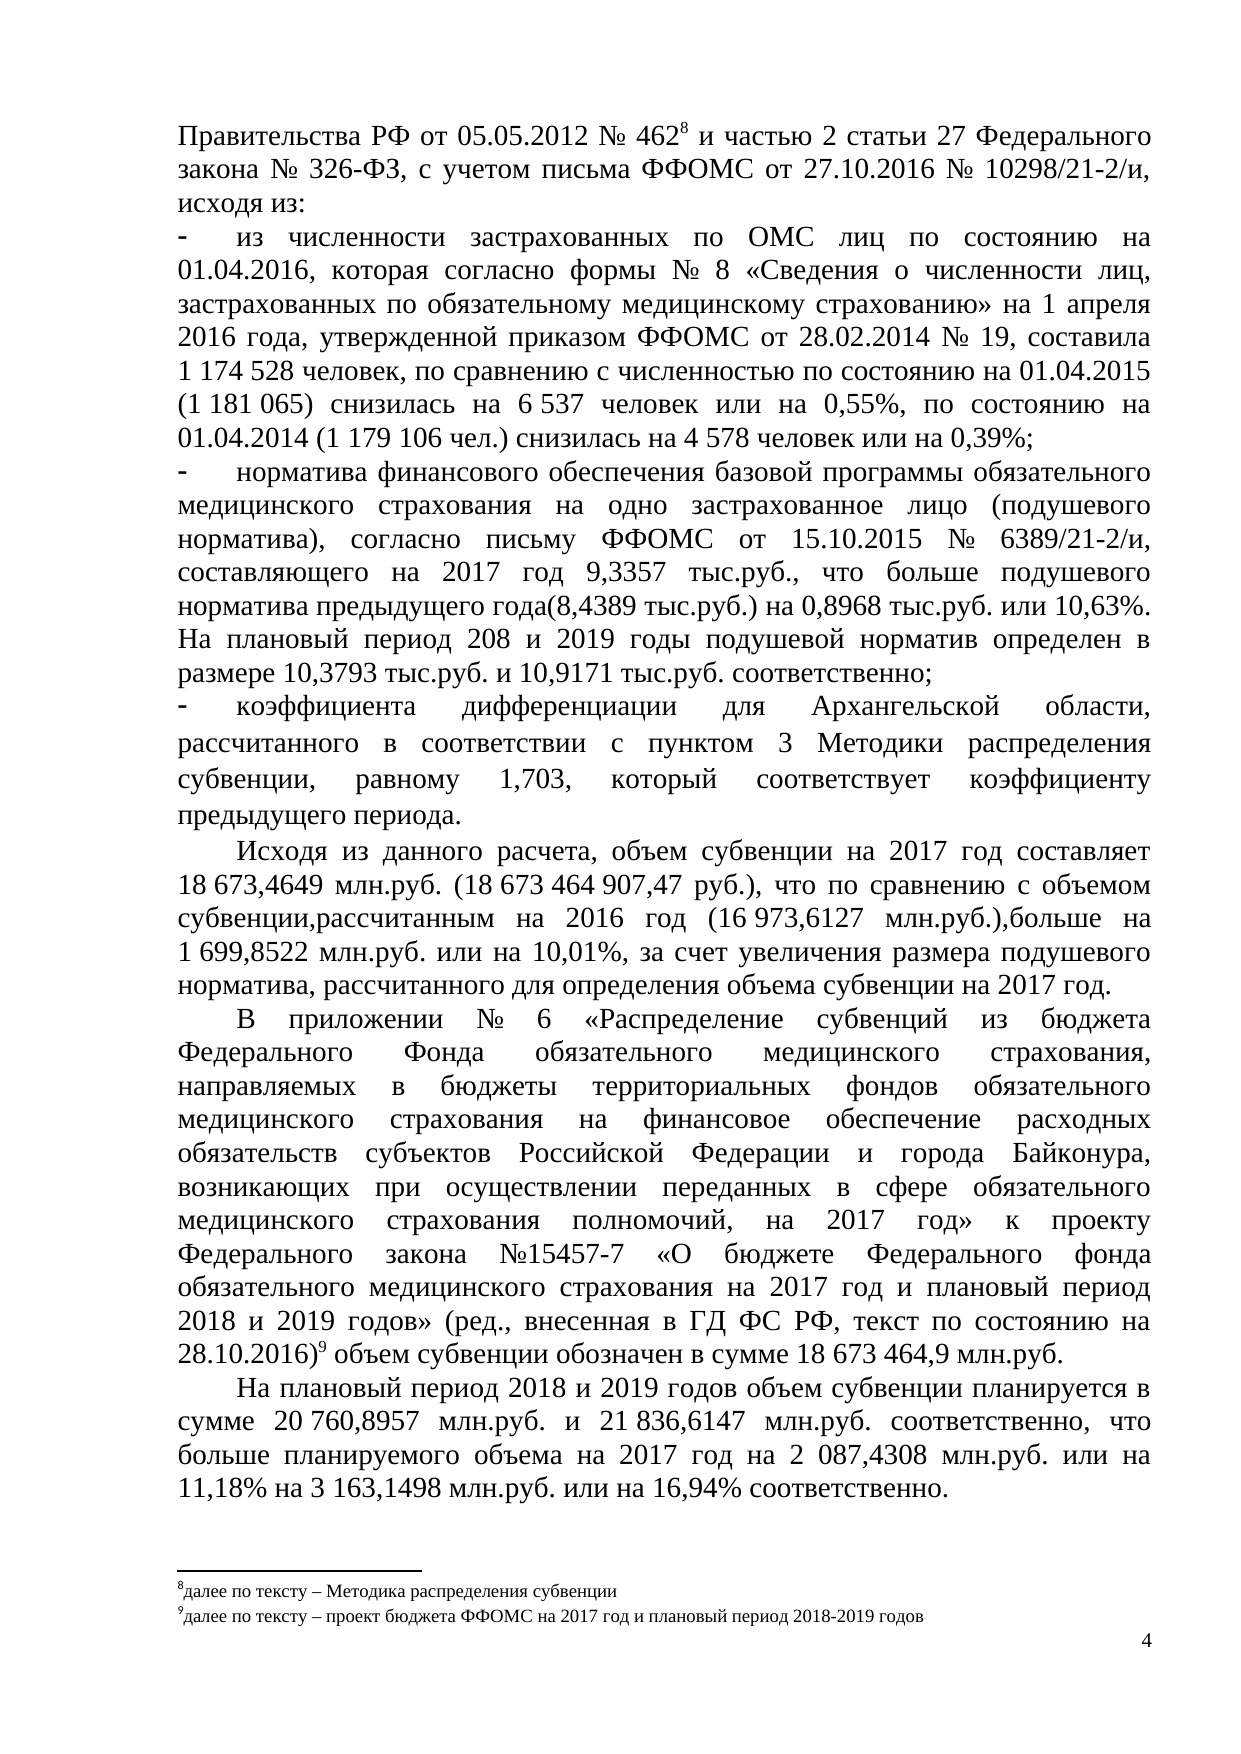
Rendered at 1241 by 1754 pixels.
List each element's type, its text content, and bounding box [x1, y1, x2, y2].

list норматива финансового обеспечения базовой программы обязательного медицинского страхования на одно застрахованное лицо (подушевого норматива), согласно письму ФФОМС от 15.10.2015 № 6389/21-2/и, составляющего на 2017 год 9,3357 тыс.руб., что больше подушевого норматива предыдущего года(8,4389 тыс.руб.) на 0,8968 тыс.руб. или 10,63%. На плановый период 208 и 2019 годы подушевой норматив определен в размере 10,3793 тыс.руб. и 10,9171 тыс.руб. соответственно; [177, 454, 1152, 688]
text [177, 118, 1152, 219]
list На плановый период 2018 и 2019 годов объем субвенции планируется в сумме 20 760,8957 млн.руб. и 21 836,6147 млн.руб. соответственно, что больше планируемого объема на 2017 год на 2 087,4308 млн.руб. или на 11,18% на 3 163,1498 млн.руб. или на 16,94% соответственно. [177, 1370, 1152, 1504]
list Исходя из данного расчета, объем субвенции на 2017 год составляет 18 673,4649 млн.руб. (18 673 464 907,47 руб.), что по сравнению с объемом субвенции,рассчитанным на 2016 год (16 973,6127 млн.руб.),больше на 1 699,8522 млн.руб. или на 10,01%, за счет увеличения размера подушевого норматива, рассчитанного для определения объема субвенции на 2017 год. [177, 833, 1152, 1001]
list из численности застрахованных по ОМС лиц по состоянию на 01.04.2016, которая согласно формы № 8 «Сведения о численности лиц, застрахованных по обязательному медицинскому страхованию» на 1 апреля 2016 года, утвержденной приказом ФФОМС от 28.02.2014 № 19, составила 1 174 528 человек, по сравнению с численностью по состоянию на 01.04.2015 (1 181 065) снизилась на 6 537 человек или на 0,55%, по состоянию на 01.04.2014 (1 179 106 чел.) снизилась на 4 578 человек или на 0,39%; [177, 219, 1152, 454]
list В приложении № 6 «Распределение субвенций из бюджета Федерального Фонда обязательного медицинского страхования, направляемых в бюджеты территориальных фондов обязательного медицинского страхования на финансовое обеспечение расходных обязательств субъектов Российской Федерации и города Байконура, возникающих при осуществлении переданных в сфере обязательного медицинского страхования полномочий, на 2017 год» к проекту Федерального закона №15457-7 «О бюджете Федерального фонда обязательного медицинского страхования на 2017 год и плановый период 2018 и 2019 годов» (ред., внесенная в ГД ФС РФ, текст по состоянию на 28.10.2016) объем субвенции обозначен в сумме 18 673 464,9 млн.руб. [177, 1001, 1152, 1370]
list коэффициента дифференциации для Архангельской области, рассчитанного в соответствии с пунктом 3 Методики распределения субвенции, равному 1,703, который соответствует коэффициенту предыдущего периода. [177, 688, 1152, 831]
